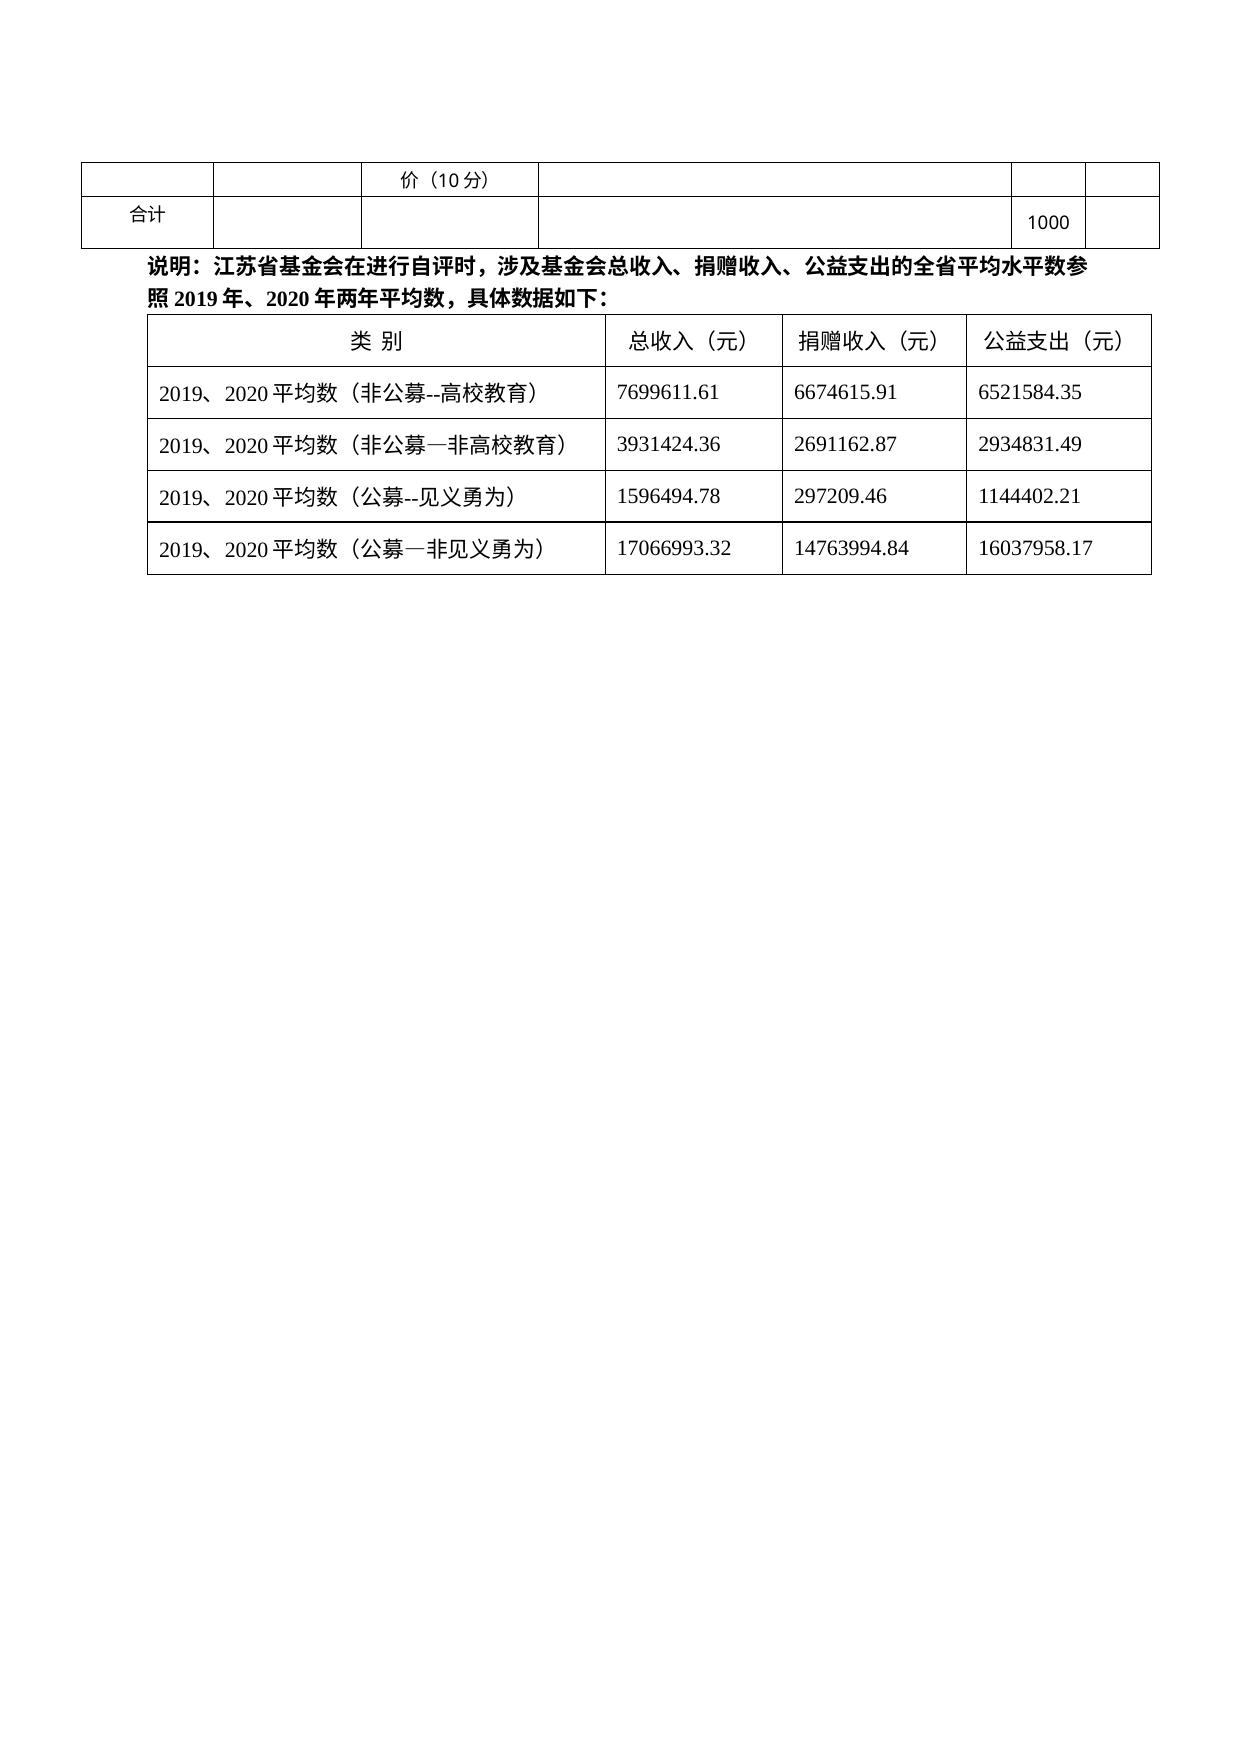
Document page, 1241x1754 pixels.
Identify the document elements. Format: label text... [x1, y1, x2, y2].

table_cell 1144402.21 [967, 471, 1151, 521]
table_header 类 别 [148, 315, 605, 366]
table_header 捐赠收入（元） [783, 315, 966, 366]
table_cell 2691162.87 [783, 419, 966, 469]
table_header 公益支出（元） [967, 315, 1151, 366]
table_cell [539, 197, 1011, 247]
table_cell 2019、2020平均数（公募—非见义勇为） [148, 523, 605, 573]
table_cell 10 [1012, 163, 1085, 196]
table_cell 6521584.35 [967, 367, 1151, 417]
table_cell 14763994.84 [783, 523, 966, 573]
table_header 总收入（元） [606, 315, 782, 366]
text 说明：江苏省基金会在进行自评时，涉及基金会总收入、捐赠收入、公益支出的全省平均水平数参 [148, 249, 1092, 281]
table_cell 1596494.78 [606, 471, 782, 521]
table_cell [362, 197, 538, 247]
table_cell 1000 [1012, 197, 1085, 247]
table_cell 6674615.91 [783, 367, 966, 417]
table_cell 2934831.49 [967, 419, 1151, 469]
table_cell 297209.46 [783, 471, 966, 521]
table_cell 4.3.2政府部门评价（10分） [362, 163, 538, 196]
table_cell 2019、2020平均数（非公募—非高校教育） [148, 419, 605, 469]
text 照2019年、2020年两年平均数，具体数据如下： [148, 281, 1092, 313]
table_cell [539, 163, 1011, 196]
table_cell 2019、2020平均数（非公募--高校教育） [148, 367, 605, 417]
table_cell 16037958.17 [967, 523, 1151, 573]
table_cell [1086, 197, 1159, 247]
table_cell 3931424.36 [606, 419, 782, 469]
table_cell 17066993.32 [606, 523, 782, 573]
table_cell [1086, 163, 1159, 196]
table_cell [214, 197, 361, 247]
table_cell 7699611.61 [606, 367, 782, 417]
table_cell 合计 [82, 197, 213, 247]
table_cell 2019、2020平均数（公募--见义勇为） [148, 471, 605, 521]
